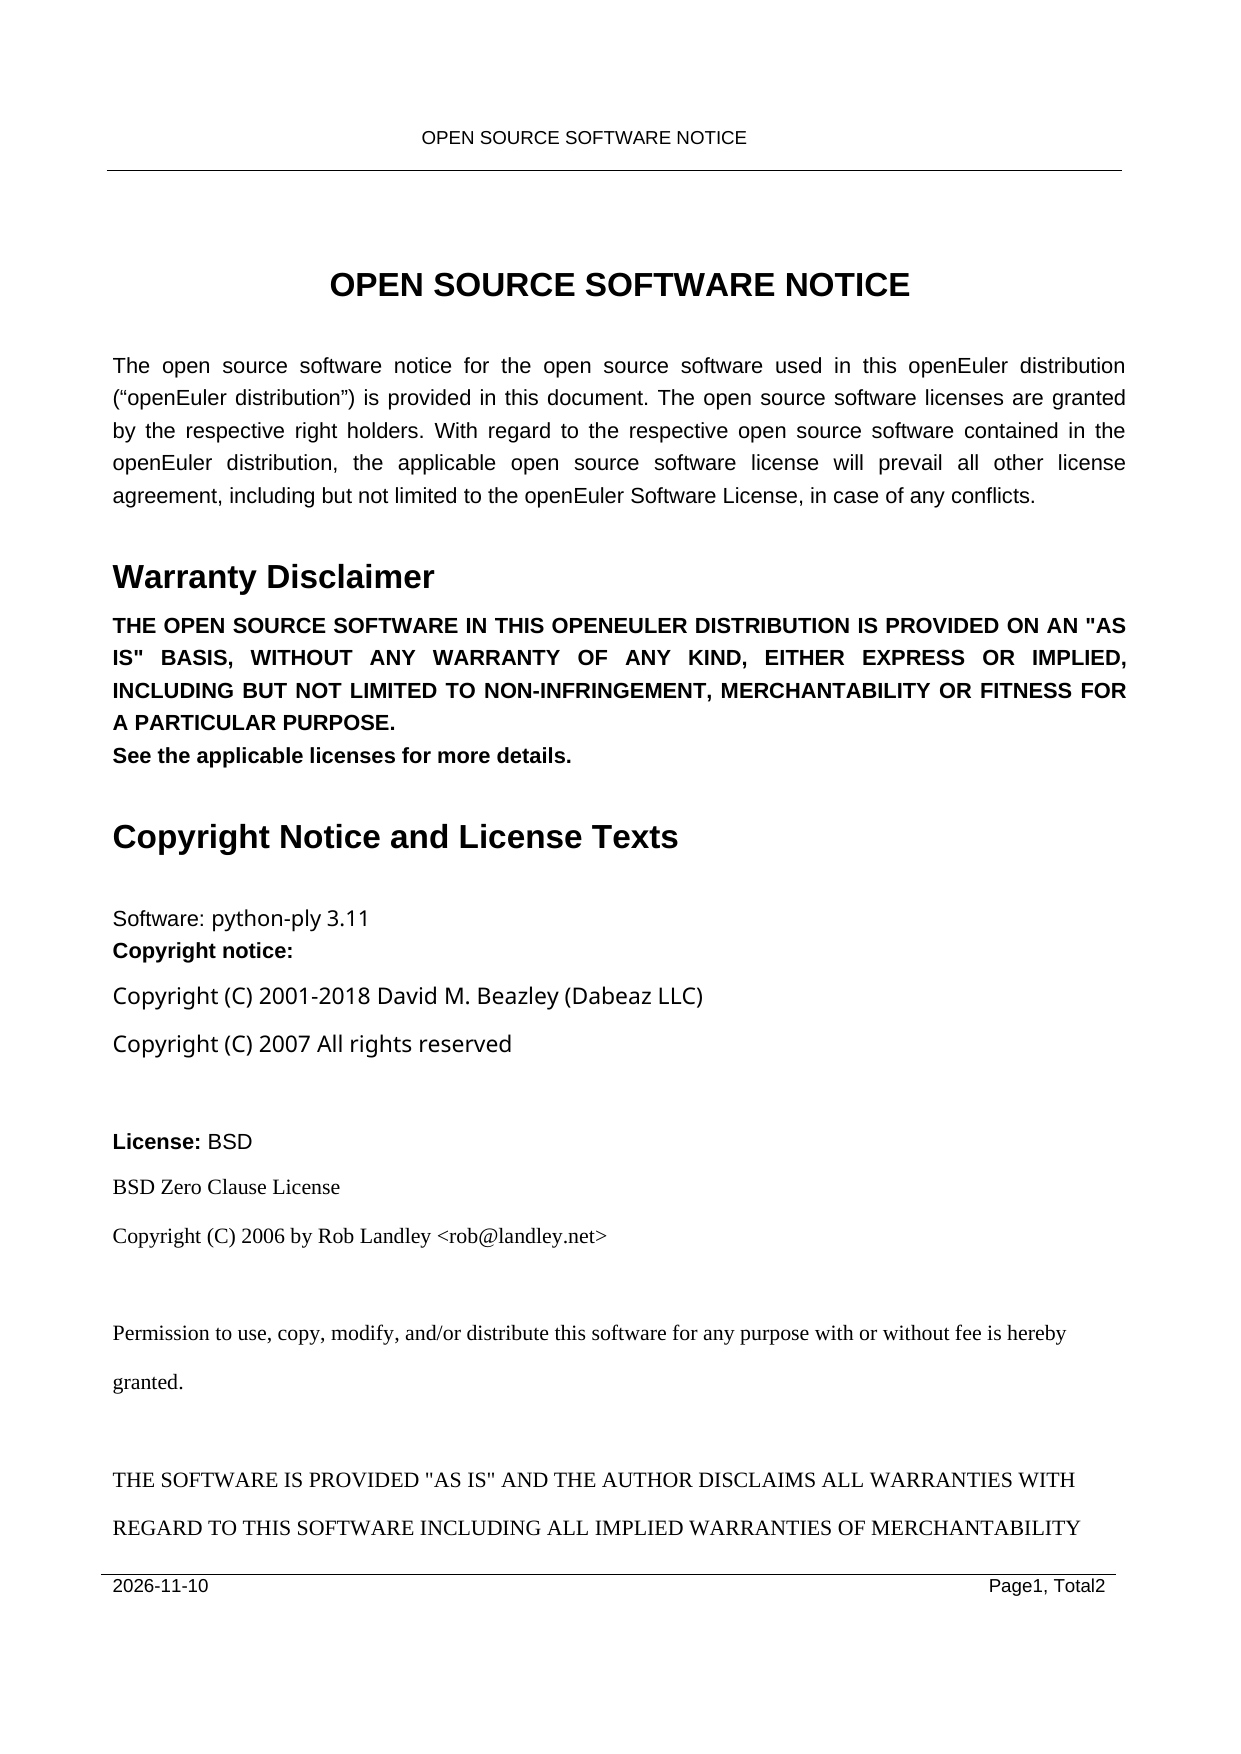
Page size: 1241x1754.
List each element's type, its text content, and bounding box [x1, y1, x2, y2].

text The open source software notice for the open source software used in this openEuler distribution (“openEuler distribution”) is provided in this document. The open source software licenses are granted by the respective right holders. With regard to the respective open source software contained in the openEuler distribution, the applicable open source software license will prevail all other license agreement, including but not limited to the openEuler Software License, in case of any conflicts. [112, 349, 1128, 511]
text OPEN SOURCE SOFTWARE NOTICE [112, 251, 1128, 316]
text Copyright Notice and License Texts [112, 804, 1128, 869]
text Copyright (C) 2001-2018 David M. Beazley (Dabeaz LLC) Copyright (C) 2007 All rights reserved [112, 979, 1128, 1109]
text Copyright notice: [112, 934, 1128, 966]
text License: BSD [112, 1125, 1128, 1158]
text Warranty Disclaimer [112, 544, 1128, 609]
text Software: python-ply 3.11 [112, 901, 1128, 934]
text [112, 1170, 1128, 1544]
text THE OPEN SOURCE SOFTWARE IN THIS OPENEULER DISTRIBUTION IS PROVIDED ON AN "AS IS" BASIS, WITHOUT ANY WARRANTY OF ANY KIND, EITHER EXPRESS OR IMPLIED, INCLUDING BUT NOT LIMITED TO NON-INFRINGEMENT, MERCHANTABILITY OR FITNESS FOR A PARTICULAR PURPOSE. See the applicable licenses for more details. [112, 609, 1128, 771]
